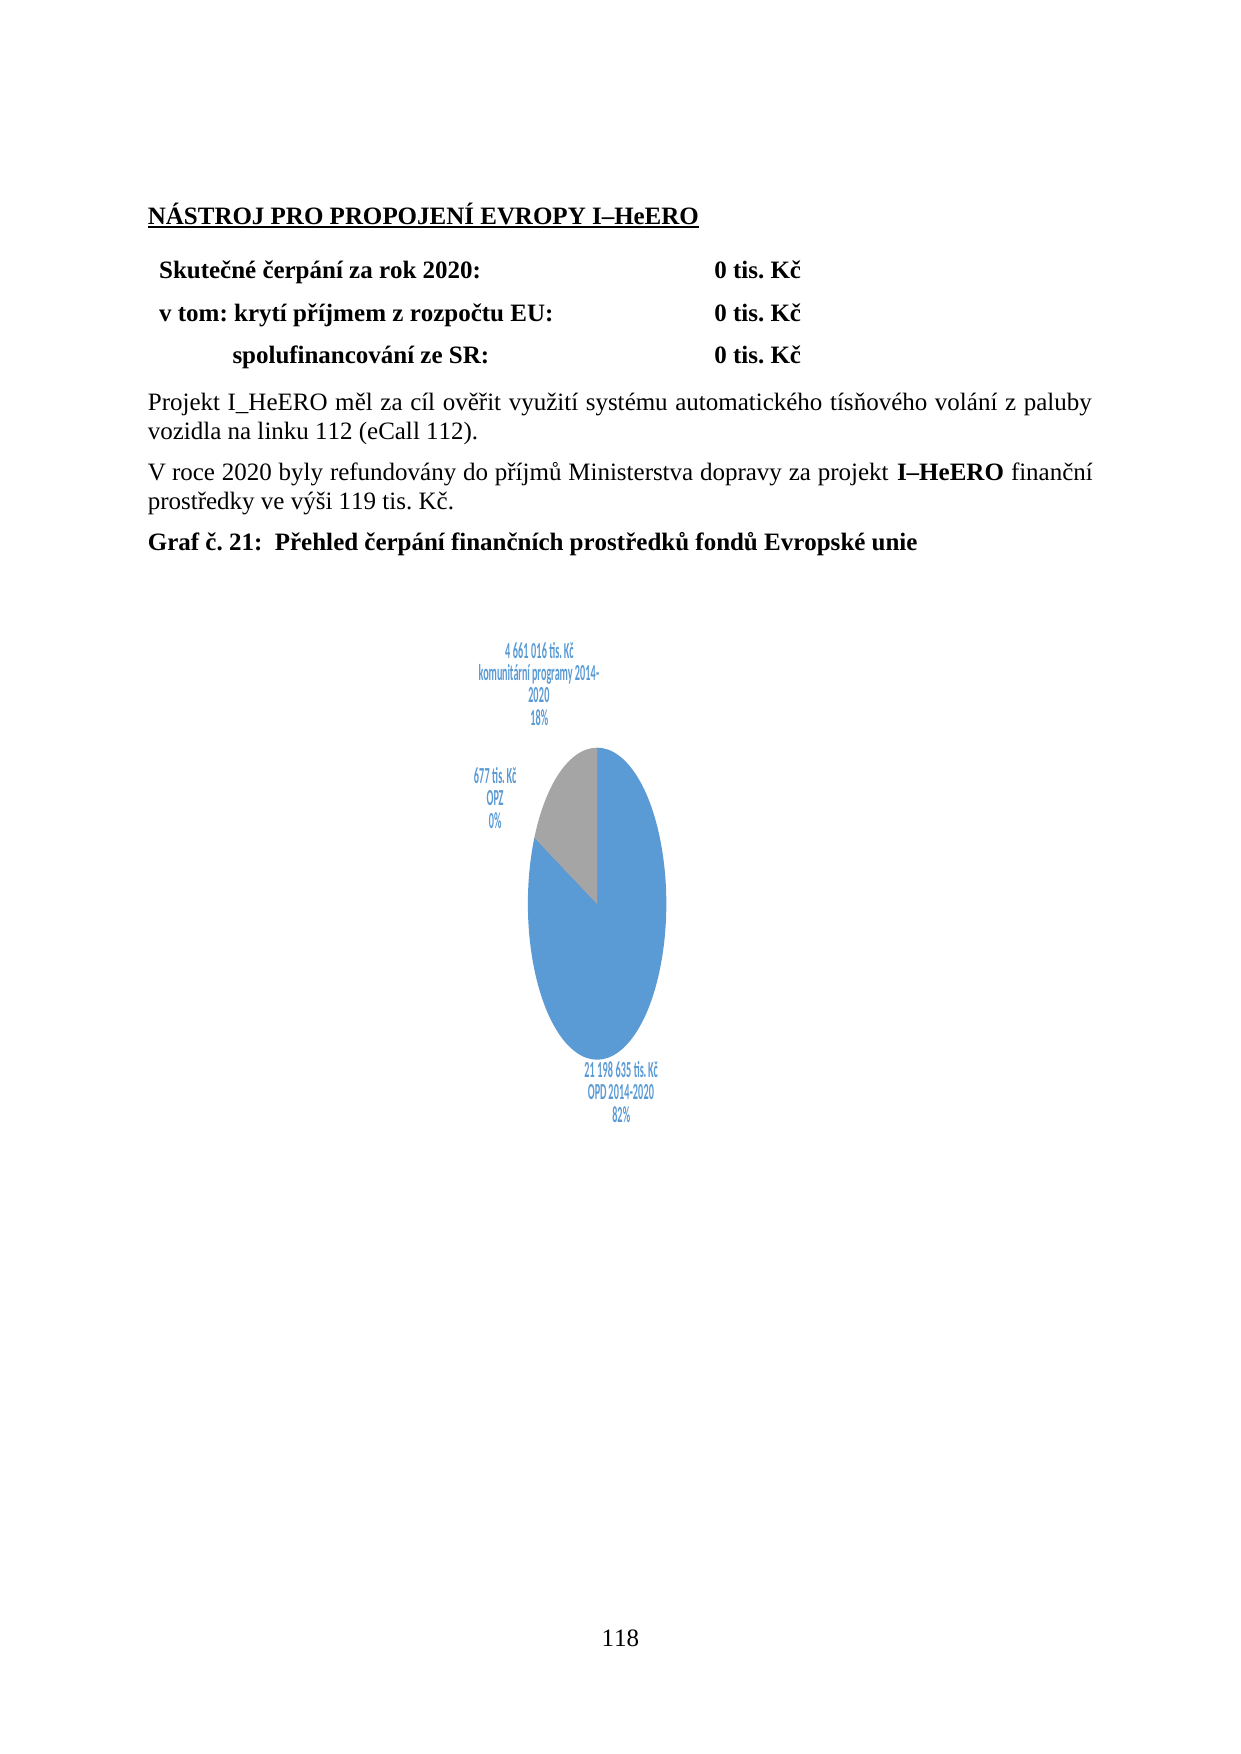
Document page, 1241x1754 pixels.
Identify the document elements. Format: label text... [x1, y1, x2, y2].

text Projekt I_HeERO měl za cíl ověřit využití systému automatického tísňového volání z paluby vozidla na linku 112 (eCall 112). [148, 387, 1093, 445]
text V roce 2020 byly refundovány do příjmů Ministerstva dopravy za projekt I–HeERO finanční prostředky ve výši 119 tis. Kč. [148, 457, 1093, 515]
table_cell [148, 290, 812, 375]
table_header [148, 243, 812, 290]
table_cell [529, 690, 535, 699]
subtitle NÁSTROJ PRO PROPOJENÍ EVROPY I–HeERO [148, 201, 1093, 230]
text Graf č. 21: Přehled čerpání finančních prostředků fondů Evropské unie [148, 527, 1093, 556]
